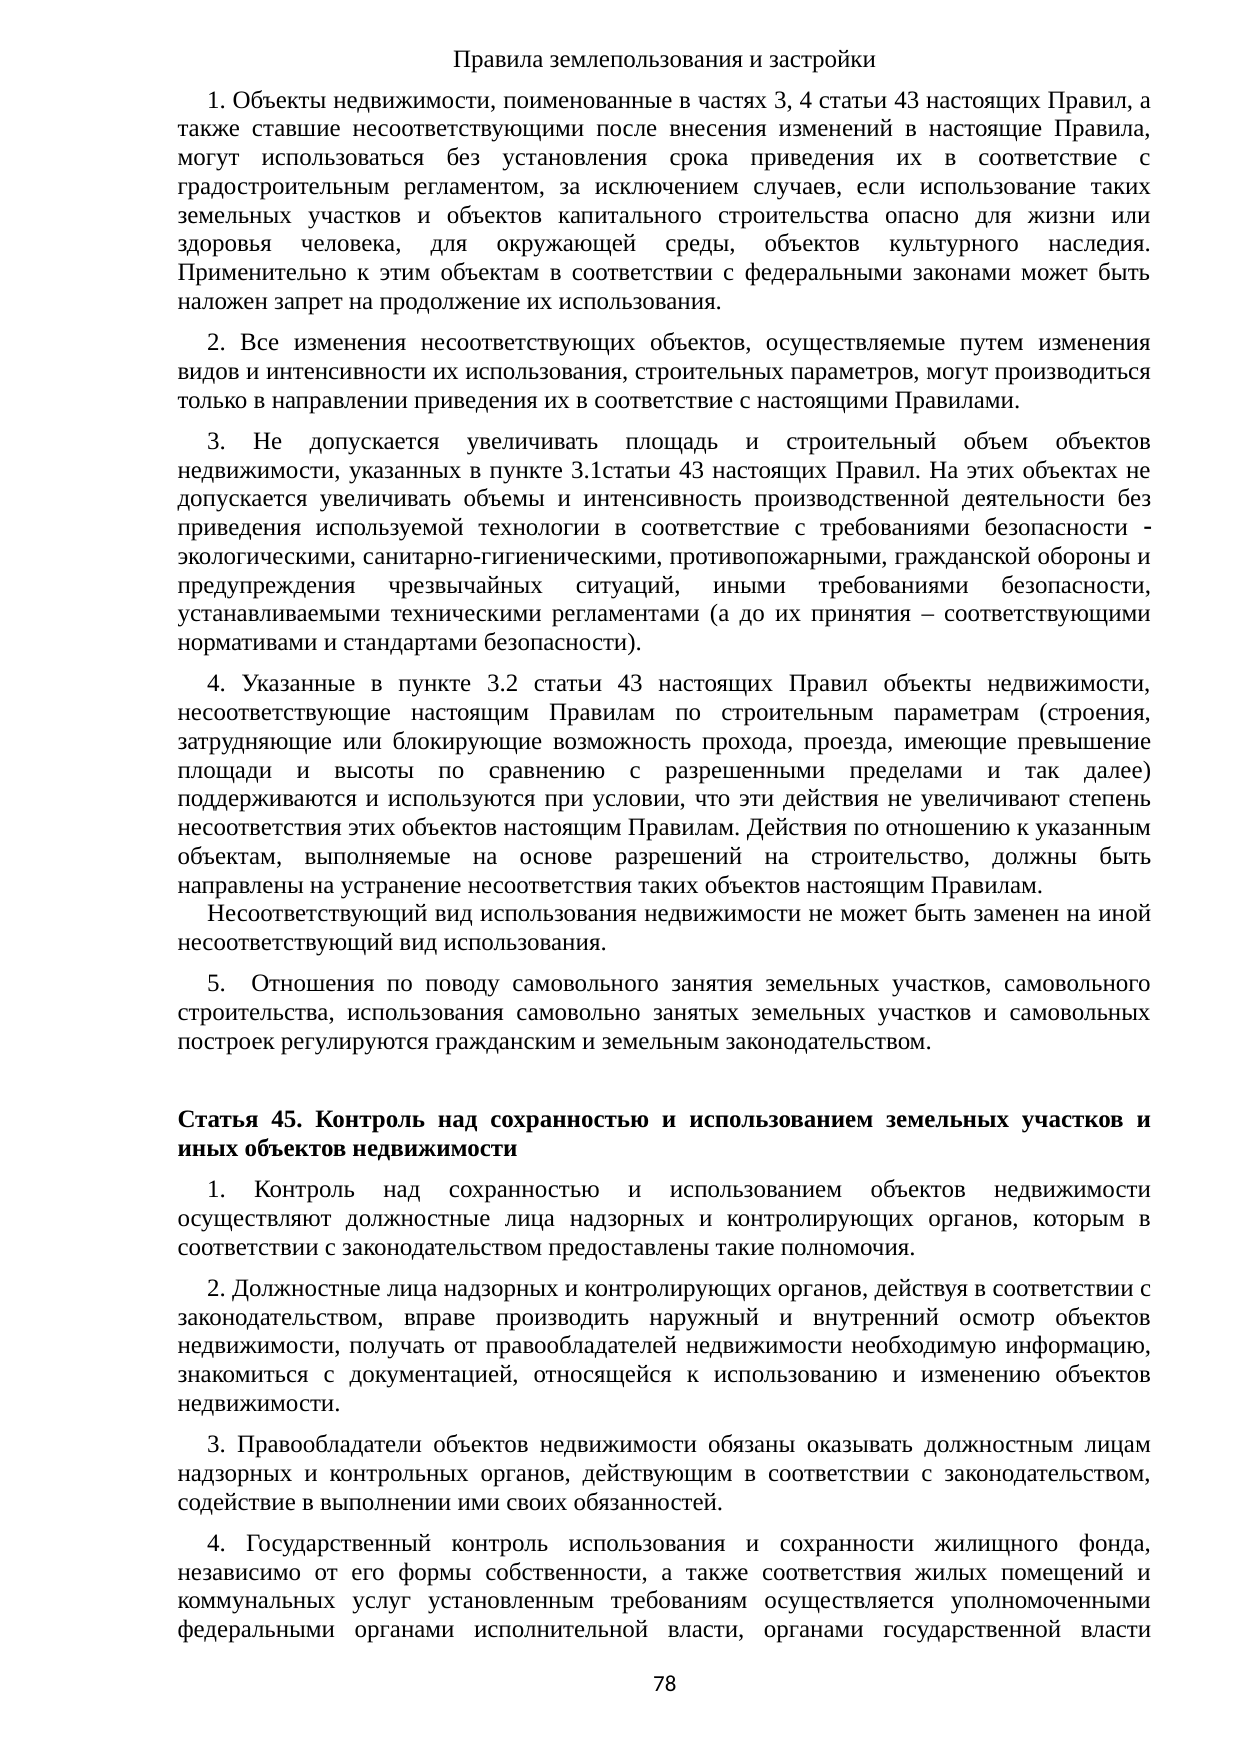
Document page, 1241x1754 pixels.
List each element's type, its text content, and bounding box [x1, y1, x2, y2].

text 4. Указанные в пункте 3.2 статьи 43 настоящих Правил объекты недвижимости, несоответствующие настоящим Правилам по строительным параметрам (строения, затрудняющие или блокирующие возможность прохода, проезда, имеющие превышение площади и высоты по сравнению с разрешенными пределами и так далее) поддерживаются и используются при условии, что эти действия не увеличивают степень несоответствия этих объектов настоящим Правилам. Действия по отношению к указанным объектам, выполняемые на основе разрешений на строительство, должны быть направлены на устранение несоответствия таких объектов настоящим Правилам. [177, 668, 1152, 898]
text 1. Контроль над сохранностью и использованием объектов недвижимости осуществляют должностные лица надзорных и контролирующих органов, которым в соответствии с законодательством предоставлены такие полномочия. [177, 1174, 1152, 1261]
list Отношения по поводу самовольного занятия земельных участков, самовольного строительства, использования самовольно занятых земельных участков и самовольных построек регулируются гражданским и земельным законодательством. [177, 968, 1152, 1055]
text 2. Все изменения несоответствующих объектов, осуществляемые путем изменения видов и интенсивности их использования, строительных параметров, могут производиться только в направлении приведения их в соответствие с настоящими Правилами. [177, 327, 1152, 413]
text 2. Должностные лица надзорных и контролирующих органов, действуя в соответствии с законодательством, вправе производить наружный и внутренний осмотр объектов недвижимости, получать от правообладателей недвижимости необходимую информацию, знакомиться с документацией, относящейся к использованию и изменению объектов недвижимости. [177, 1273, 1152, 1417]
text Несоответствующий вид использования недвижимости не может быть заменен на иной несоответствующий вид использования. [177, 898, 1152, 956]
text 3. Правообладатели объектов недвижимости обязаны оказывать должностным лицам надзорных и контрольных органов, действующим в соответствии с законодательством, содействие в выполнении ими своих обязанностей. [177, 1429, 1152, 1516]
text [177, 1528, 1152, 1643]
text 1. Объекты недвижимости, поименованные в частях 3, 4 статьи 43 настоящих Правил, а также ставшие несоответствующими после внесения изменений в настоящие Правила, могут использоваться без установления срока приведения их в соответствие с градостроительным регламентом, за исключением случаев, если использование таких земельных участков и объектов капитального строительства опасно для жизни или здоровья человека, для окружающей среды, объектов культурного наследия. Применительно к этим объектам в соответствии с федеральными законами может быть наложен запрет на продолжение их использования. [177, 85, 1152, 315]
subtitle Статья 45. Контроль над сохранностью и использованием земельных участков и иных объектов недвижимости [177, 1104, 1152, 1162]
text 3. Не допускается увеличивать площадь и строительный объем объектов недвижимости, указанных в пункте 3.1статьи 43 настоящих Правил. На этих объектах не допускается увеличивать объемы и интенсивность производственной деятельности без приведения используемой технологии в соответствие с требованиями безопасности экологическими, санитарно-гигиеническими, противопожарными, гражданской обороны и предупреждения чрезвычайных ситуаций, иными требованиями безопасности, устанавливаемыми техническими регламентами (а до их принятия – соответствующими нормативами и стандартами безопасности). [177, 426, 1152, 656]
